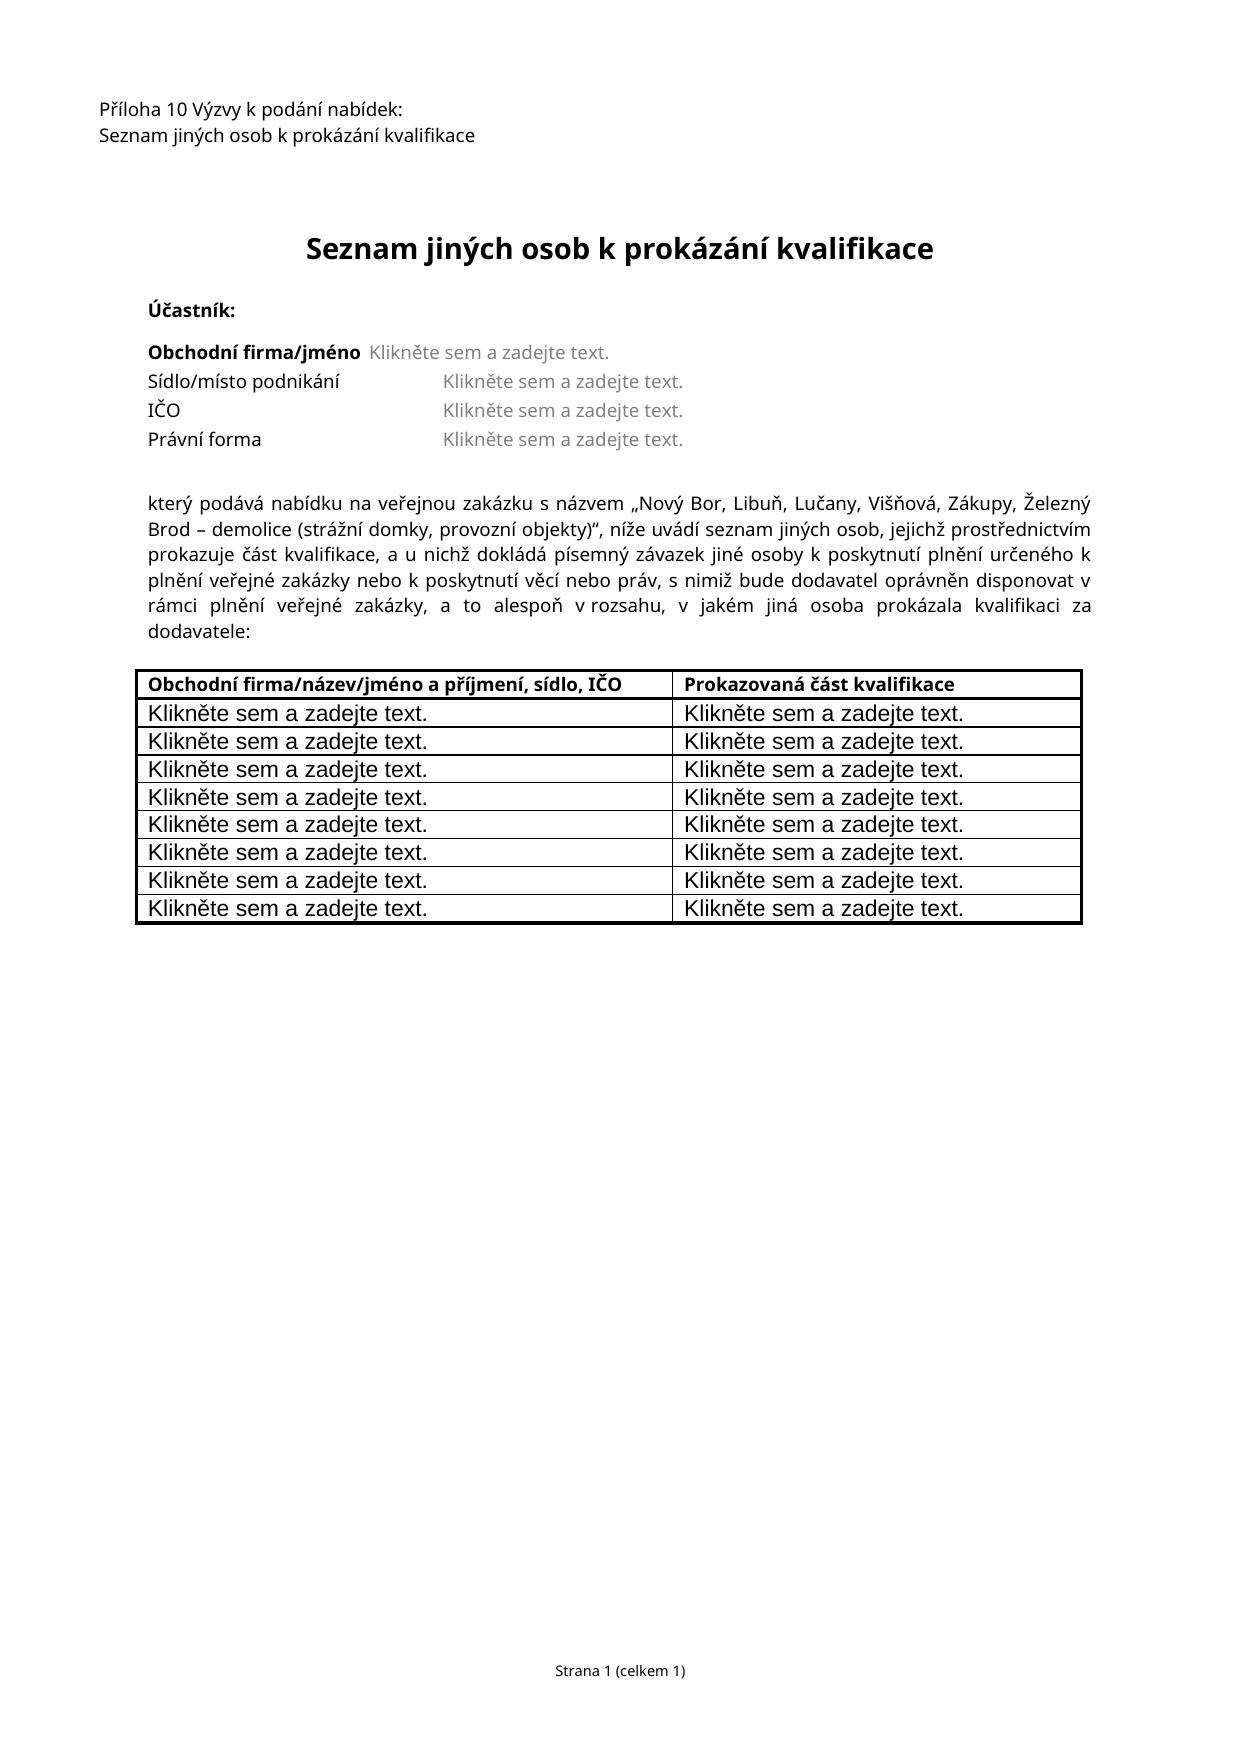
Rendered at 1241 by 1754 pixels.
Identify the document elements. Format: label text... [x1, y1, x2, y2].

text který podává nabídku na veřejnou zakázku s názvem „Nový Bor, Libuň, Lučany, Višňová, Zákupy, Železný Brod – demolice (strážní domky, provozní objekty)“, níže uvádí seznam jiných osob, jejichž prostřednictvím prokazuje část kvalifikace, a u nichž dokládá písemný závazek jiné osoby k poskytnutí plnění určeného k plnění veřejné zakázky nebo k poskytnutí věcí nebo práv, s nimiž bude dodavatel oprávněn disponovat v rámci plnění veřejné zakázky, a to alespoň v rozsahu, v jakém jiná osoba prokázala kvalifikaci za dodavatele: [148, 490, 1093, 643]
text Účastník: [148, 293, 1093, 324]
text IČO [148, 394, 1093, 423]
text Obchodní firma/jméno [148, 336, 1093, 365]
text Sídlo/místo podnikání [148, 365, 1093, 394]
table_header Prokazovaná část kvalifikace [673, 672, 1080, 697]
title Seznam jiných osob k prokázání kvalifikace [148, 228, 1093, 268]
text Právní forma [148, 423, 1093, 452]
table_header Obchodní firma/název/jméno a příjmení, sídlo, IČO [138, 672, 672, 697]
